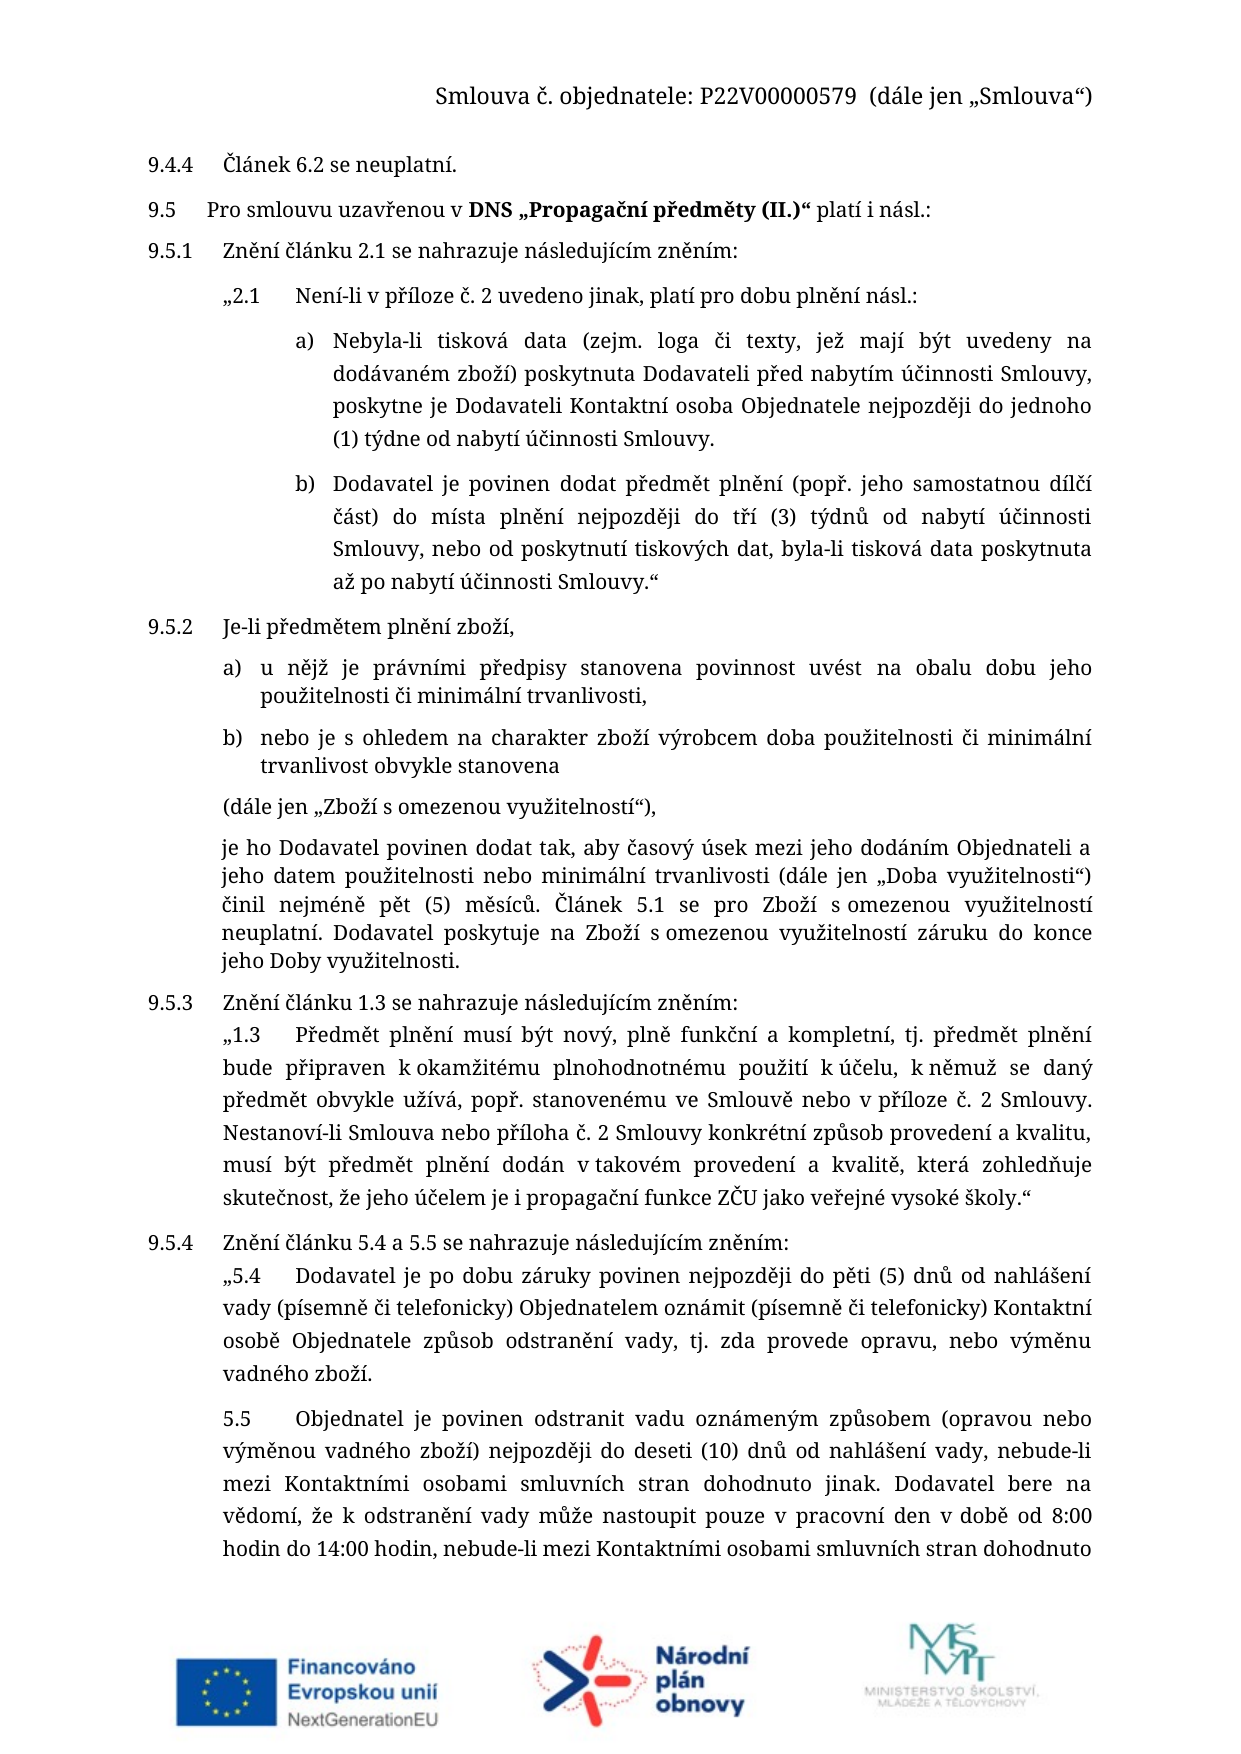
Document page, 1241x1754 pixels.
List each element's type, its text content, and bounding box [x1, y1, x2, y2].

list „2.1 Není-li v příloze č. 2 uvedeno jinak, platí pro dobu plnění násl.: [223, 281, 1093, 310]
list „5.4 Dodavatel je po dobu záruky povinen nejpozději do pěti (5) dnů od nahlášení vady (písemně či telefonicky) Objednatelem oznámit (písemně či telefonicky) Kontaktní osobě Objednatele způsob odstranění vady, tj. zda provede opravu, nebo výměnu vadného zboží. [223, 1261, 1093, 1387]
list Dodavatel je povinen dodat předmět plnění (popř. jeho samostatnou dílčí část) do místa plnění nejpozději do tří (3) týdnů od nabytí účinnosti Smlouvy, nebo od poskytnutí tiskových dat, byla-li tisková data poskytnuta až po nabytí účinnosti Smlouvy.“ [295, 469, 1093, 596]
text je ho Dodavatel povinen dodat tak, aby časový úsek mezi jeho dodáním Objednateli a jeho datem použitelnosti nebo minimální trvanlivosti (dále jen „Doba využitelnosti“) činil nejméně pět (5) měsíců. Článek 5.1 se pro Zboží s omezenou využitelností neuplatní. Dodavatel poskytuje na Zboží s omezenou využitelností záruku do konce jeho Doby využitelnosti. [221, 833, 1093, 975]
picture [147, 1577, 1093, 1754]
list Pro smlouvu uzavřenou v DNS „Propagační předměty (II.)“ platí i násl.: [148, 195, 1093, 224]
text (dále jen „Zboží s omezenou využitelností“), [223, 792, 1093, 820]
list „1.3 Předmět plnění musí být nový, plně funkční a kompletní, tj. předmět plnění bude připraven k okamžitému plnohodnotnému použití k účelu, k němuž se daný předmět obvykle užívá, popř. stanovenému ve Smlouvě nebo v příloze č. 2 Smlouvy. Nestanoví-li Smlouva nebo příloha č. 2 Smlouvy konkrétní způsob provedení a kvalitu, musí být předmět plnění dodán v takovém provedení a kvalitě, která zohledňuje skutečnost, že jeho účelem je i propagační funkce ZČU jako veřejné vysoké školy.“ [223, 1020, 1093, 1212]
list nebo je s ohledem na charakter zboží výrobcem doba použitelnosti či minimální trvanlivost obvykle stanovena [223, 723, 1093, 779]
list Článek 6.2 se neuplatní. [148, 150, 1093, 179]
list Znění článku 1.3 se nahrazuje následujícím zněním: [148, 988, 1093, 1016]
list Znění článku 2.1 se nahrazuje následujícím zněním: [148, 236, 1093, 265]
list Nebyla-li tisková data (zejm. loga či texty, jež mají být uvedeny na dodávaném zboží) poskytnuta Dodavateli před nabytím účinnosti Smlouvy, poskytne je Dodavateli Kontaktní osoba Objednatele nejpozději do jednoho (1) týdne od nabytí účinnosti Smlouvy. [295, 326, 1093, 453]
list Je-li předmětem plnění zboží, [148, 612, 1093, 641]
list Znění článku 5.4 a 5.5 se nahrazuje následujícím zněním: [148, 1228, 1093, 1257]
list u nějž je právními předpisy stanovena povinnost uvést na obalu dobu jeho použitelnosti či minimální trvanlivosti, [223, 653, 1093, 710]
